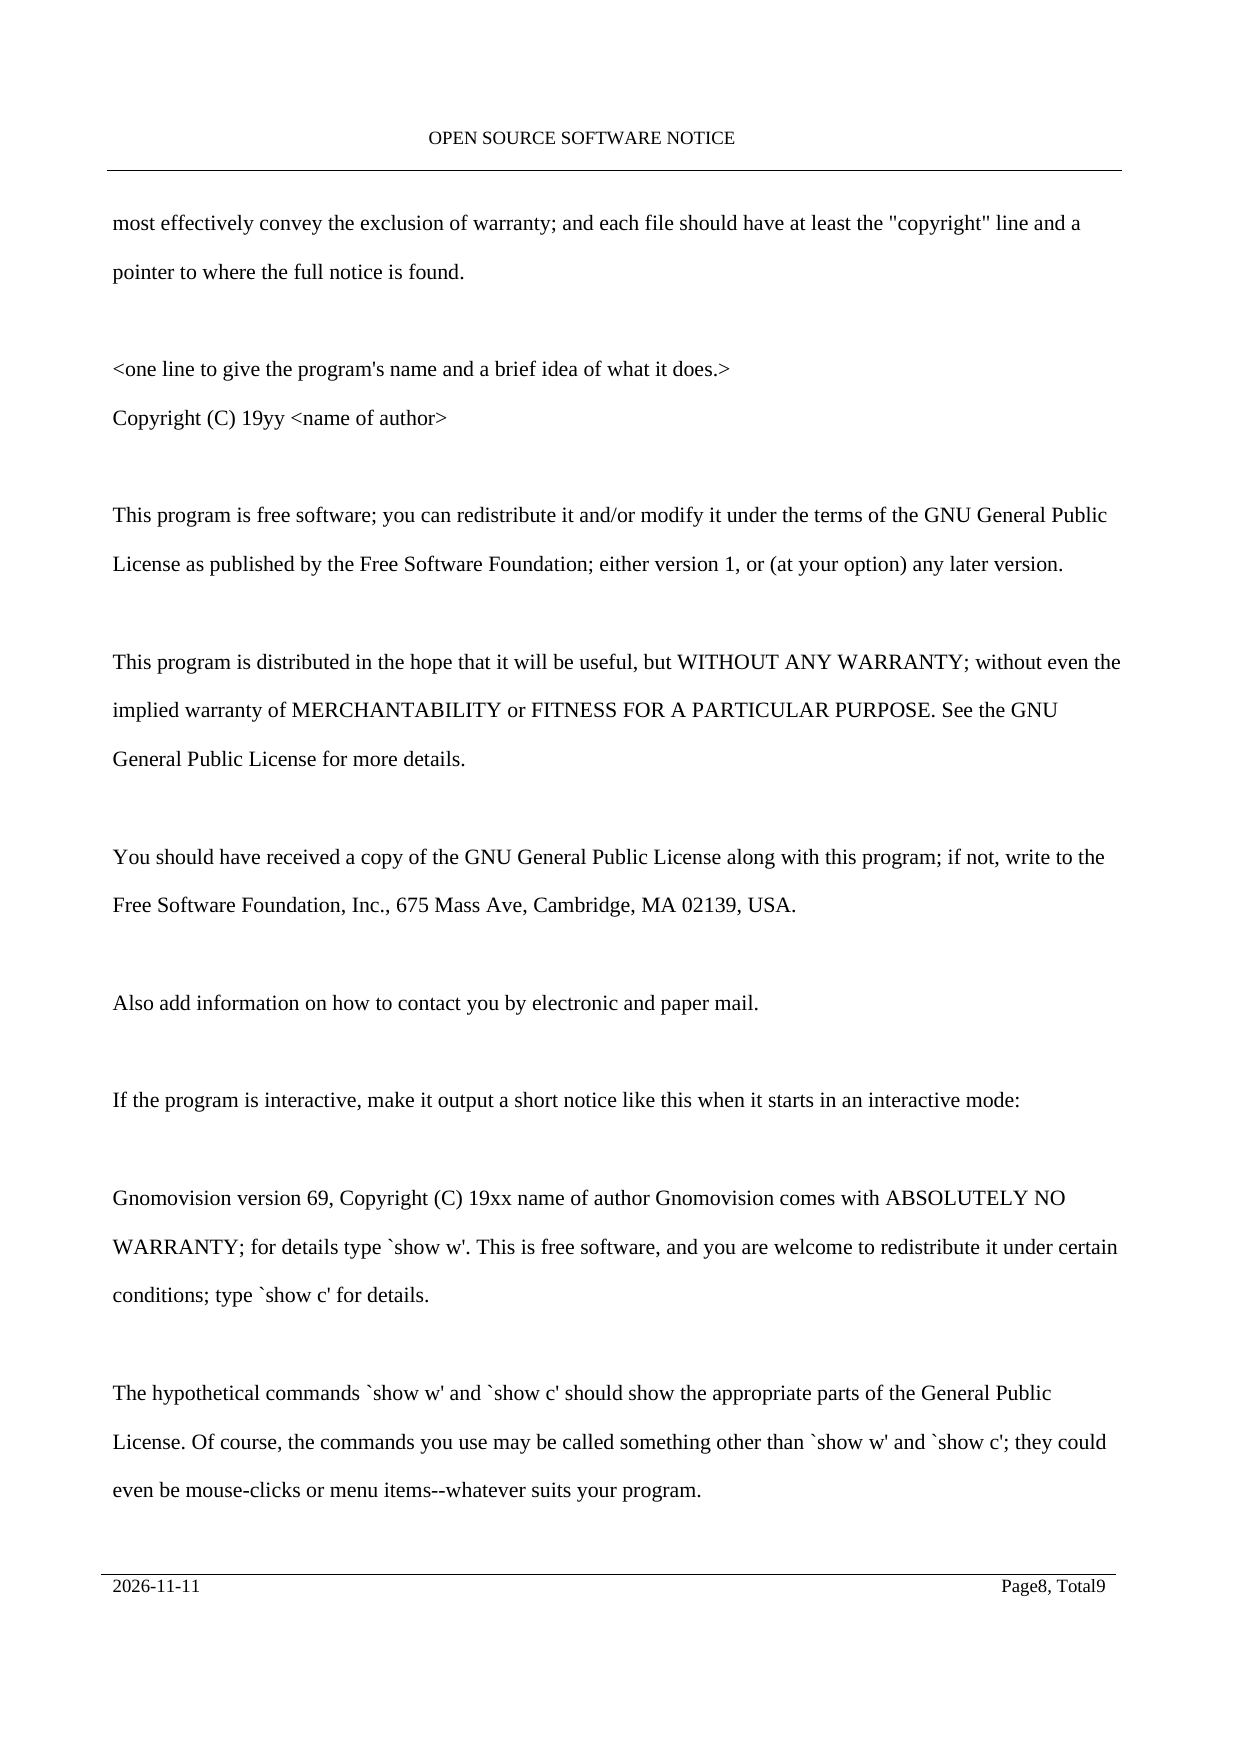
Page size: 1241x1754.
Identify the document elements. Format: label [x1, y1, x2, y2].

text [112, 206, 1128, 1506]
